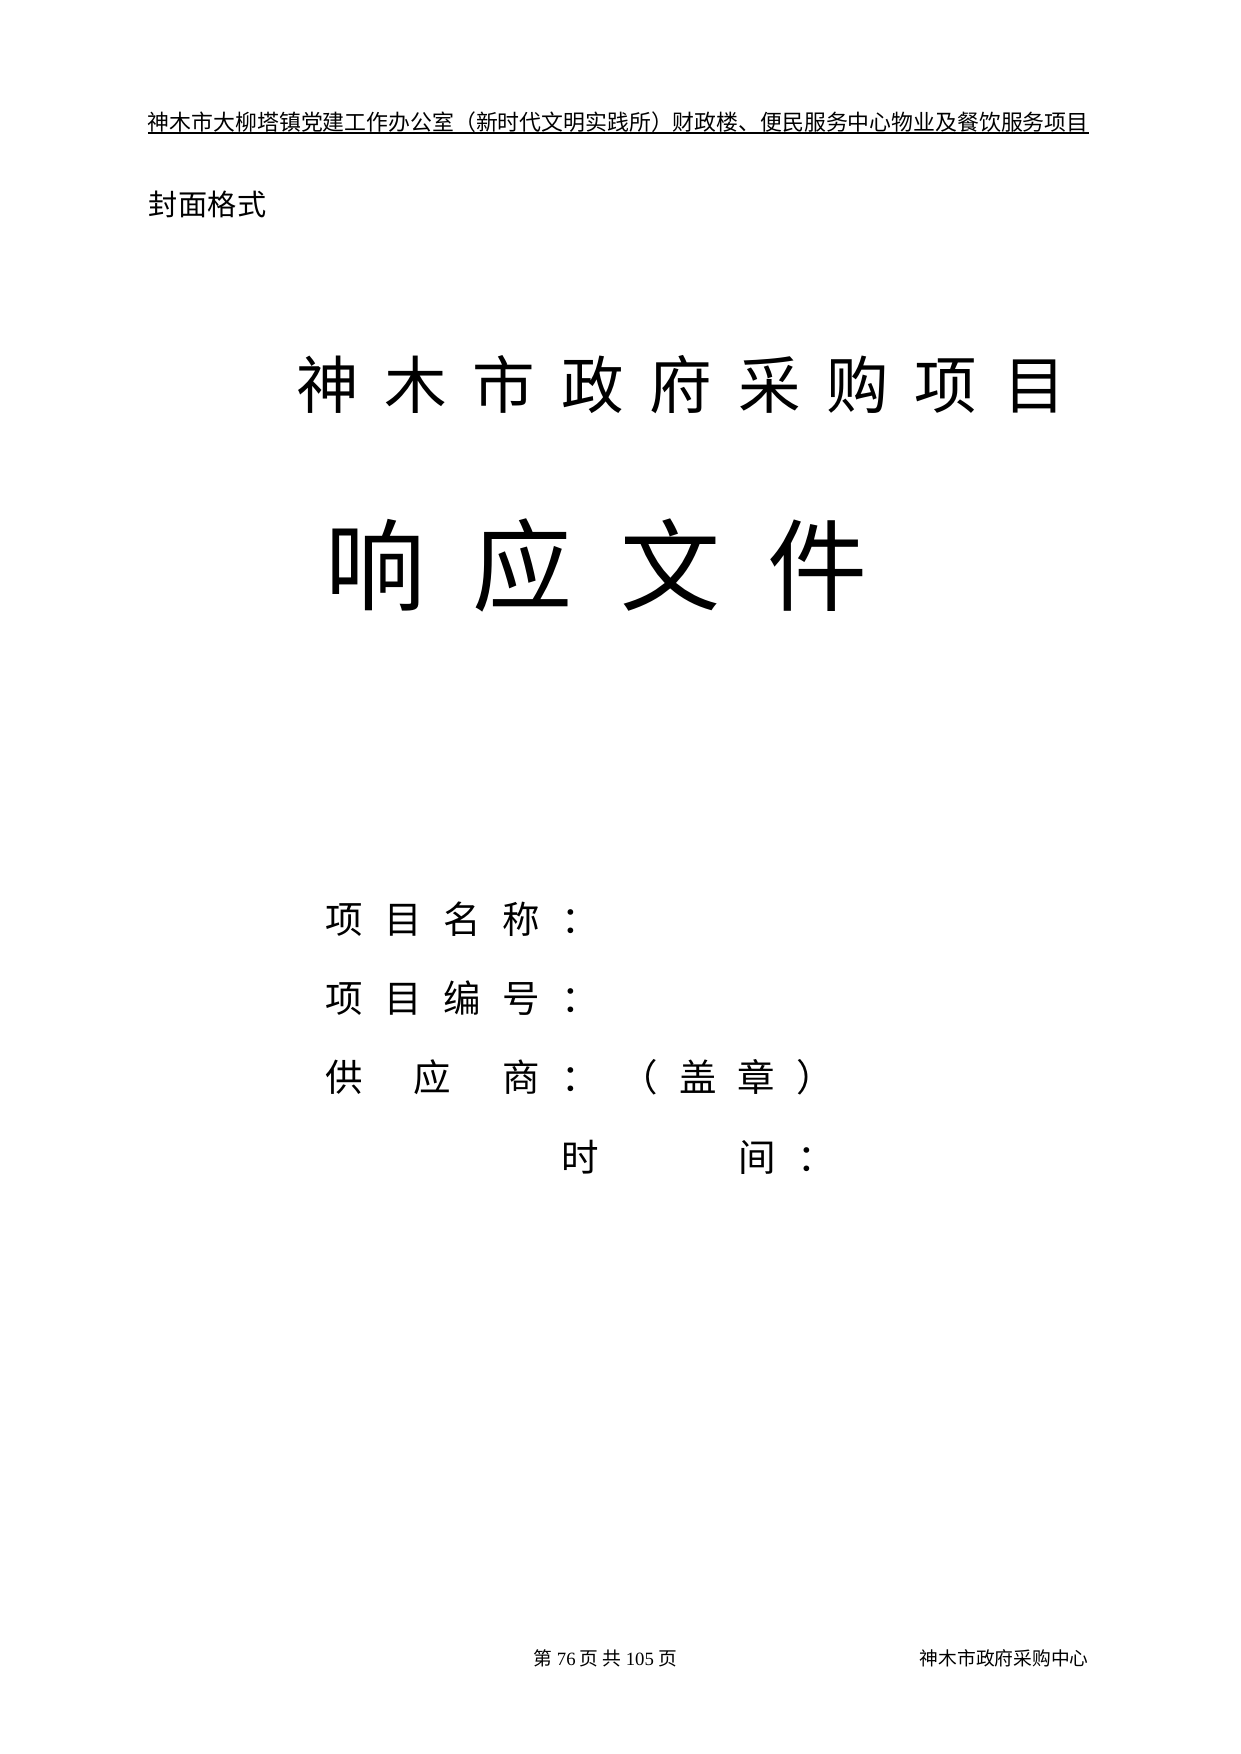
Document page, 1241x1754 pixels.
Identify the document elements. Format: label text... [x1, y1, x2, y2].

text 项目编号： [148, 956, 1092, 1036]
text 供 应 商：（盖章） [148, 1036, 1092, 1115]
text 项目名称： [148, 877, 1092, 956]
text 封面格式 [148, 163, 1092, 242]
text 响应文件 [148, 480, 1092, 639]
text 时 间：目 录 [148, 1115, 1092, 1194]
text 神木市政府采购项目 [148, 321, 1092, 440]
